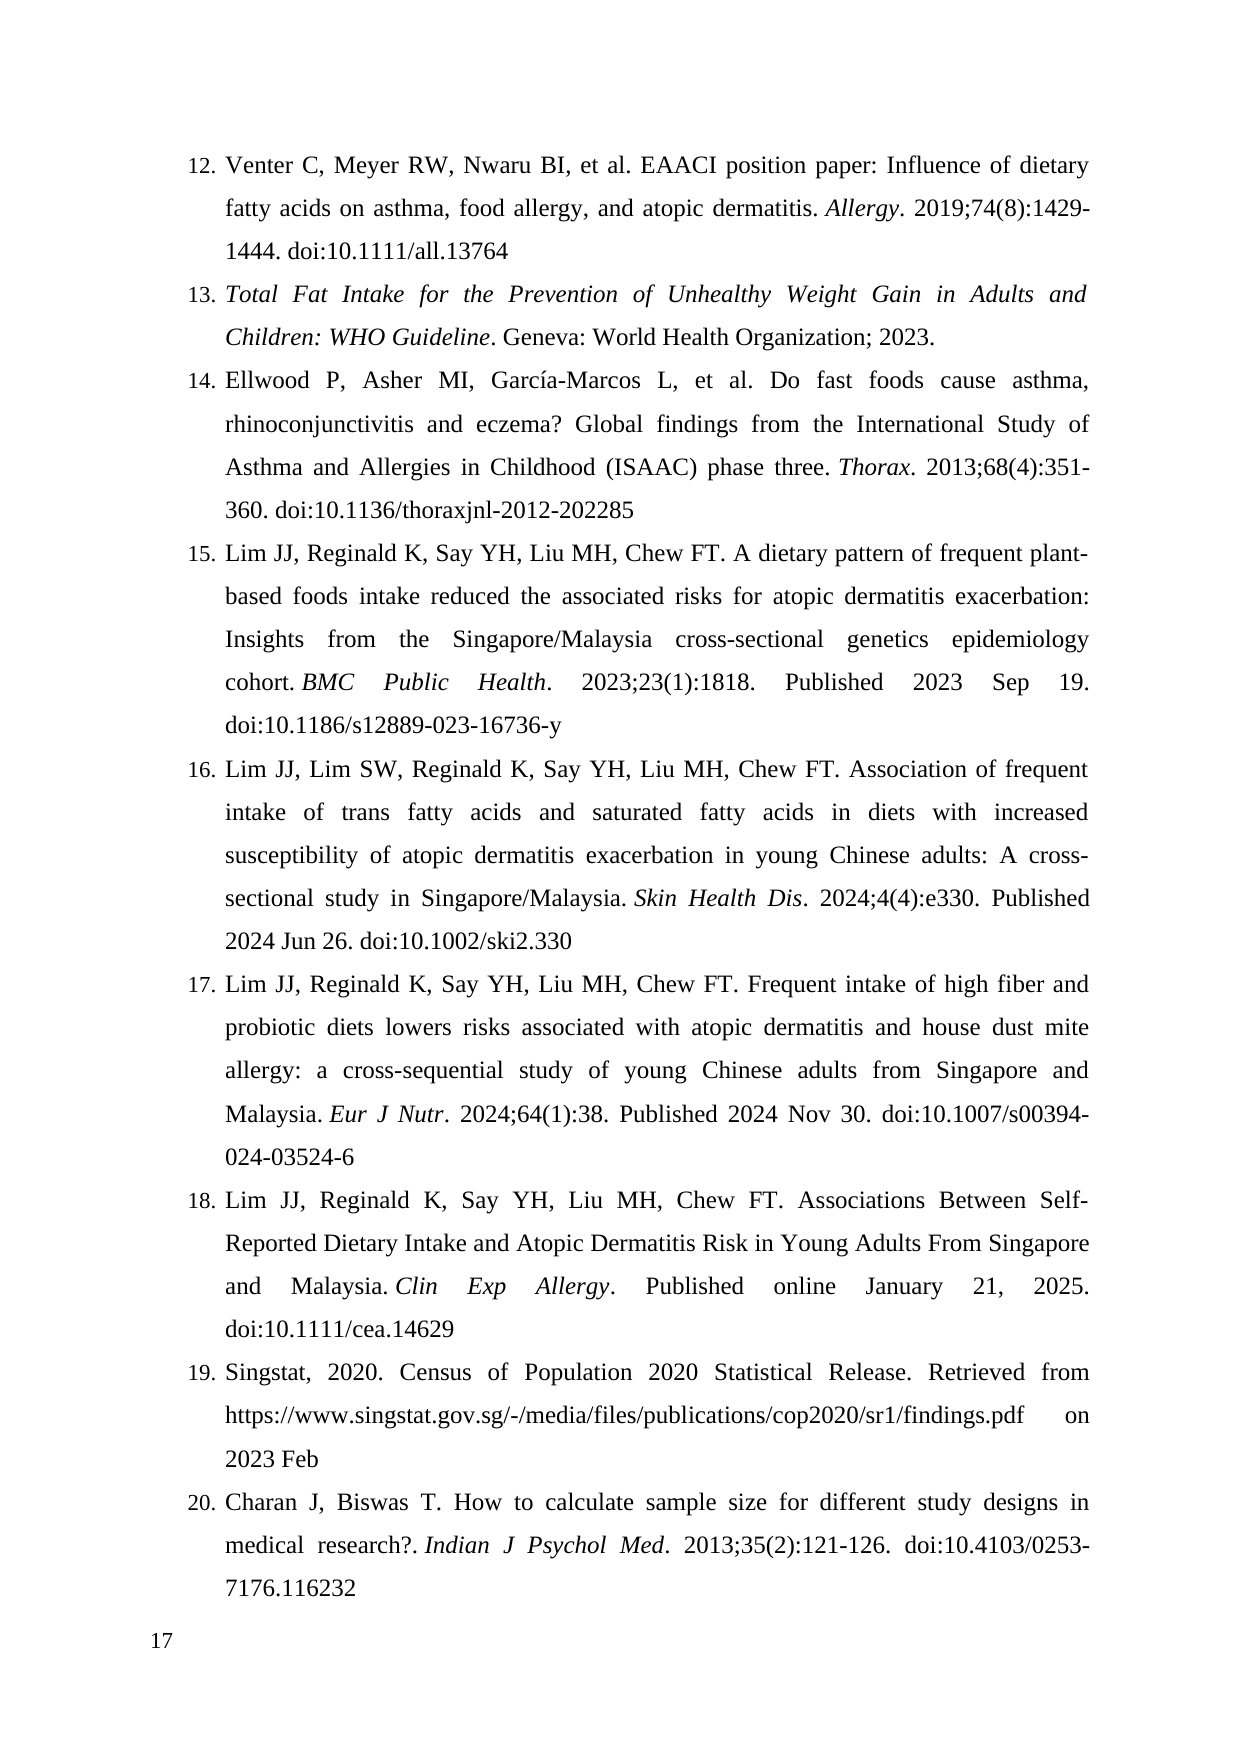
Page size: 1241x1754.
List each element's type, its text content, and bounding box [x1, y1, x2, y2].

list Ellwood P, Asher MI, García-Marcos L, et al. Do fast foods cause asthma, rhinoconjunctivitis and eczema? Global findings from the International Study of Asthma and Allergies in Childhood (ISAAC) phase three. Thorax. 2013;68(4):351-360. doi:10.1136/thoraxjnl-2012-202285 [187, 366, 1090, 524]
list Singstat, 2020. Census of Population 2020 Statistical Release. Retrieved from https://www.singstat.gov.sg/-/media/files/publications/cop2020/sr1/findings.pdf on 2023 Feb [187, 1357, 1090, 1472]
list Lim JJ, Lim SW, Reginald K, Say YH, Liu MH, Chew FT. Association of frequent intake of trans fatty acids and saturated fatty acids in diets with increased susceptibility of atopic dermatitis exacerbation in young Chinese adults: A cross-sectional study in Singapore/Malaysia. Skin Health Dis. 2024;4(4):e330. Published 2024 Jun 26. doi:10.1002/ski2.330 [187, 754, 1090, 955]
list Venter C, Meyer RW, Nwaru BI, et al. EAACI position paper: Influence of dietary fatty acids on asthma, food allergy, and atopic dermatitis. Allergy. 2019;74(8):1429-1444. doi:10.1111/all.13764 [187, 150, 1090, 265]
list Total Fat Intake for the Prevention of Unhealthy Weight Gain in Adults and Children: WHO Guideline. Geneva: World Health Organization; 2023. [187, 279, 1090, 351]
list Lim JJ, Reginald K, Say YH, Liu MH, Chew FT. Associations Between Self-Reported Dietary Intake and Atopic Dermatitis Risk in Young Adults From Singapore and Malaysia. Clin Exp Allergy. Published online January 21, 2025. doi:10.1111/cea.14629 [187, 1185, 1090, 1343]
list Charan J, Biswas T. How to calculate sample size for different study designs in medical research?. Indian J Psychol Med. 2013;35(2):121-126. doi:10.4103/0253-7176.116232 [187, 1487, 1090, 1602]
list Lim JJ, Reginald K, Say YH, Liu MH, Chew FT. A dietary pattern of frequent plant-based foods intake reduced the associated risks for atopic dermatitis exacerbation: Insights from the Singapore/Malaysia cross-sectional genetics epidemiology cohort. BMC Public Health. 2023;23(1):1818. Published 2023 Sep 19. doi:10.1186/s12889-023-16736-y [187, 538, 1090, 739]
list Lim JJ, Reginald K, Say YH, Liu MH, Chew FT. Frequent intake of high fiber and probiotic diets lowers risks associated with atopic dermatitis and house dust mite allergy: a cross-sequential study of young Chinese adults from Singapore and Malaysia. Eur J Nutr. 2024;64(1):38. Published 2024 Nov 30. doi:10.1007/s00394-024-03524-6 [187, 969, 1090, 1171]
